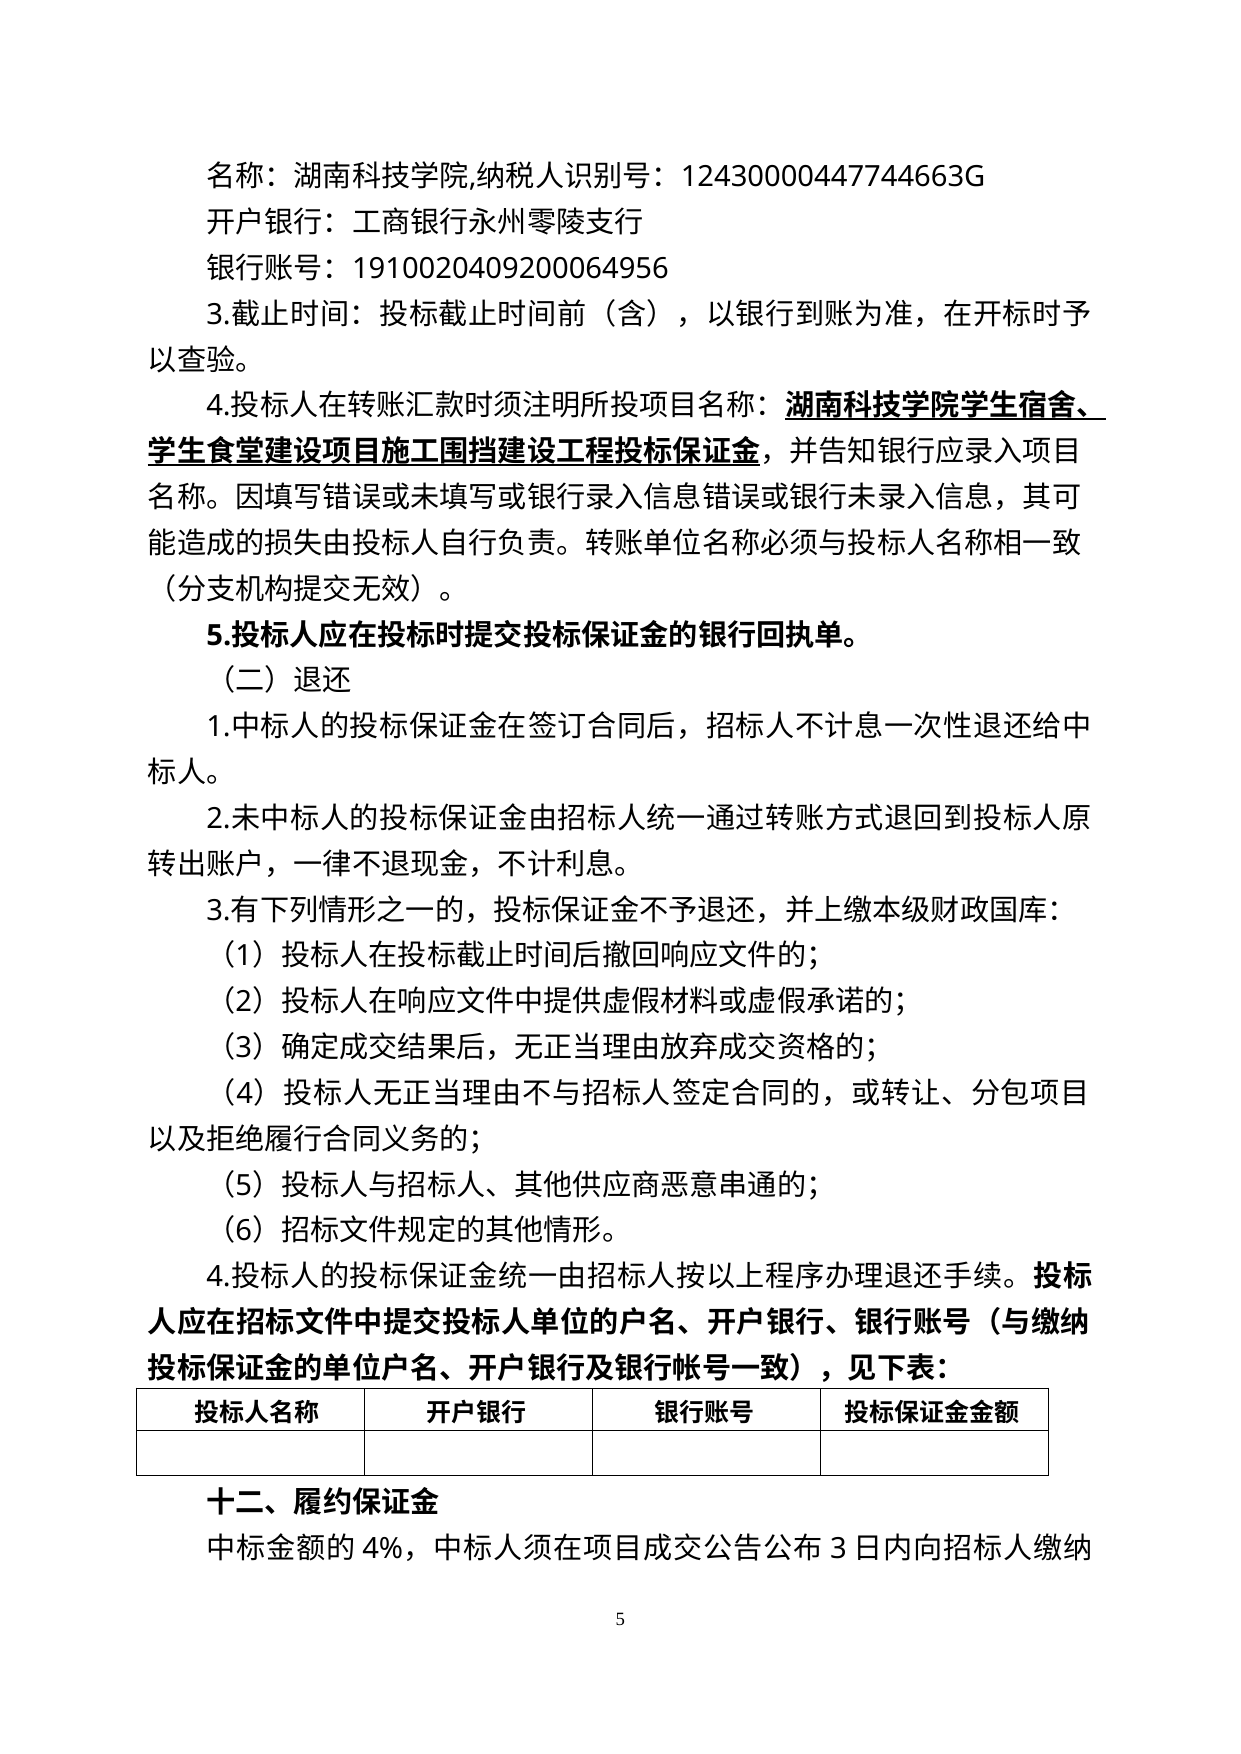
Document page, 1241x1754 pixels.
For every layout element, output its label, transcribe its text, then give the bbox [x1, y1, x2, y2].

table_header 投标保证金金额 [821, 1389, 1048, 1430]
text （3）确定成交结果后，无正当理由放弃成交资格的； [148, 1021, 1092, 1067]
text 4.投标人的投标保证金统一由招标人按以上程序办理退还手续。投标人应在招标文件中提交投标人单位的户名、开户银行、银行账号（与缴纳投标保证金的单位户名、开户银行及银行帐号一致），见下表： [148, 1250, 1092, 1387]
text （5）投标人与招标人、其他供应商恶意串通的； [148, 1158, 1092, 1204]
text （2）投标人在响应文件中提供虚假材料或虚假承诺的； [148, 975, 1092, 1021]
table_header 投标人名称 [137, 1389, 364, 1430]
text 2.未中标人的投标保证金由招标人统一通过转账方式退回到投标人原转出账户，一律不退现金，不计利息。 [148, 792, 1092, 883]
text 5.投标人应在投标时提交投标保证金的银行回执单。 [148, 608, 1092, 654]
text （二）退还 [148, 654, 1092, 700]
text （4）投标人无正当理由不与招标人签定合同的，或转让、分包项目以及拒绝履行合同义务的； [148, 1067, 1092, 1158]
text （1）投标人在投标截止时间后撤回响应文件的； [148, 929, 1092, 975]
text 开户银行：工商银行永州零陵支行 [148, 196, 1092, 242]
text 十二、履约保证金 [148, 1476, 1092, 1522]
table_cell [137, 1431, 364, 1475]
table_header 开户银行 [365, 1389, 592, 1430]
table_cell [365, 1431, 592, 1475]
text 3.截止时间：投标截止时间前（含），以银行到账为准，在开标时予以查验。 [148, 287, 1092, 379]
text （6）招标文件规定的其他情形。 [148, 1204, 1092, 1250]
text 3.有下列情形之一的，投标保证金不予退还，并上缴本级财政国库： [148, 883, 1092, 929]
text 银行账号：1910020409200064956 [148, 242, 1092, 287]
table_cell [821, 1431, 1048, 1475]
text 名称：湖南科技学院,纳税人识别号：12430000447744663G [148, 150, 1092, 196]
table_cell [593, 1431, 820, 1475]
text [148, 1522, 1092, 1568]
text 4.投标人在转账汇款时须注明所投项目名称：湖南科技学院学生宿舍、学生食堂建设项目施工围挡建设工程投标保证金，并告知银行应录入项目名称。因填写错误或未填写或银行录入信息错误或银行未录入信息，其可能造成的损失由投标人自行负责。转账单位名称必须与投标人名称相一致（分支机构提交无效）。 [148, 379, 1092, 608]
table_header 银行账号 [593, 1389, 820, 1430]
text 1.中标人的投标保证金在签订合同后，招标人不计息一次性退还给中标人。 [148, 700, 1092, 792]
